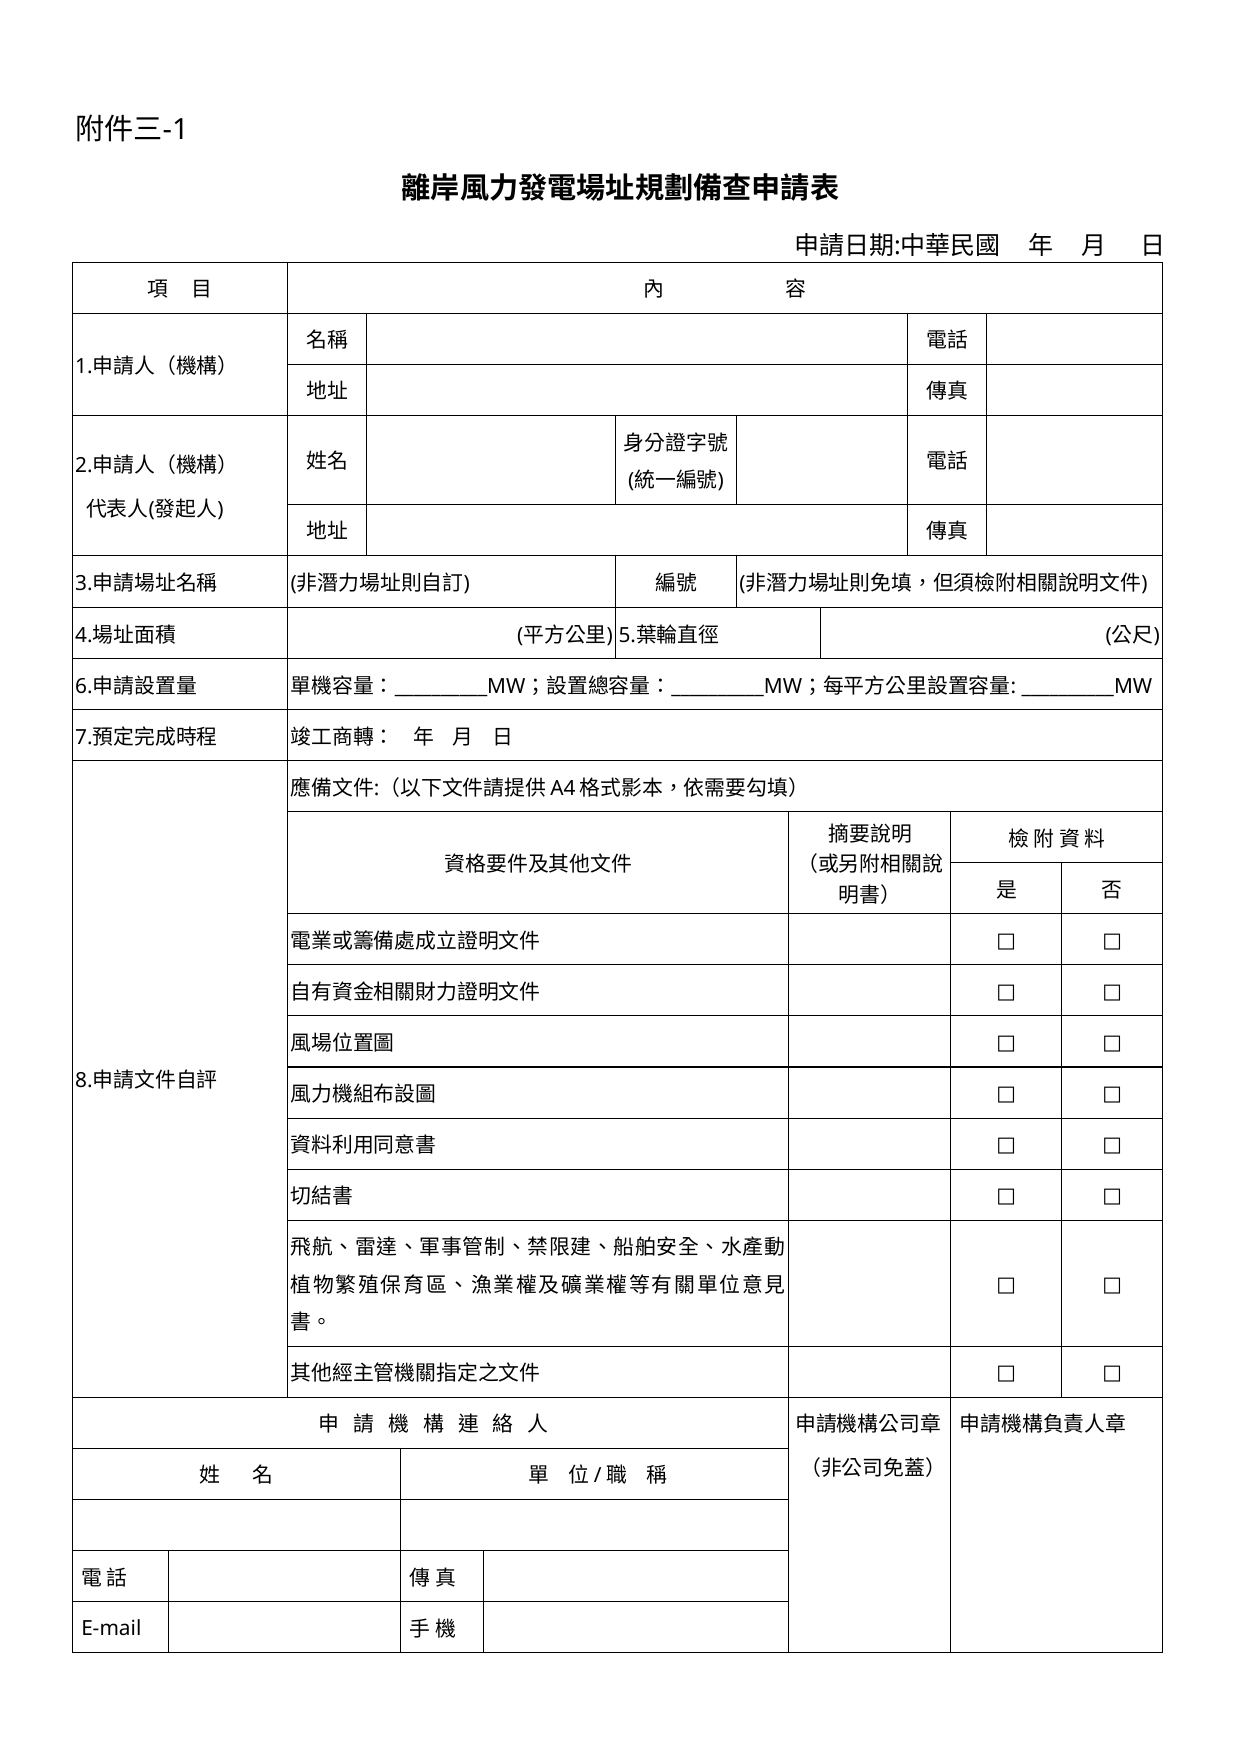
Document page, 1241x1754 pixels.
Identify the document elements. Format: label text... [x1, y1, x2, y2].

table_cell 申請機構負責人章 [951, 1398, 1162, 1652]
table_cell 2.申請人（機構） 代表人(發起人) [73, 416, 287, 554]
table_cell [987, 314, 1162, 364]
table_cell [789, 1119, 950, 1168]
text 附件三-1 [75, 89, 1165, 164]
table_cell [367, 505, 907, 554]
table_cell 地址 [288, 505, 366, 554]
table_cell 地址 [288, 365, 366, 415]
table_cell 6.申請設置量 [73, 659, 287, 709]
table_header 內 容 [288, 263, 1162, 313]
table_cell [737, 416, 907, 503]
table_cell [789, 914, 950, 964]
table_cell □ [1062, 1068, 1162, 1117]
table_cell □ [951, 1347, 1061, 1397]
table_cell 編號 [616, 556, 736, 607]
table_cell □ [951, 965, 1061, 1015]
table_cell (公尺) [821, 608, 1162, 658]
table_cell [169, 1551, 400, 1601]
table_cell 摘要說明 （或另附相關說明書） [789, 812, 950, 913]
table_cell [789, 1016, 950, 1066]
table_cell 電 話 [73, 1551, 168, 1601]
table_cell 電業或籌備處成立證明文件 [288, 914, 788, 964]
table_cell 應備文件:（以下文件請提供A4格式影本，依需要勾填） [288, 761, 1162, 811]
table_cell 申 請 機 構 連 絡 人 [73, 1398, 788, 1448]
table_cell 是 [951, 863, 1061, 913]
table_cell 否 [1062, 863, 1162, 913]
table_cell □ [951, 1221, 1061, 1346]
table_cell 8.申請文件自評 [73, 761, 287, 1397]
table_cell [987, 505, 1162, 554]
table_cell 單機容量：__________MW；設置總容量：__________MW；每平方公里設置容量: __________MW [288, 659, 1162, 709]
table_cell [789, 1068, 950, 1117]
table_cell □ [1062, 1016, 1162, 1066]
table_cell □ [951, 1016, 1061, 1066]
text 申請日期:中華民國 年 月 日 [75, 226, 1165, 262]
table_cell (非潛力場址則免填，但須檢附相關說明文件) [737, 556, 1162, 607]
table_cell [367, 416, 615, 503]
table_cell 資料利用同意書 [288, 1119, 788, 1168]
table_cell □ [1062, 1221, 1162, 1346]
table_cell (非潛力場址則自訂) [288, 556, 615, 607]
table_cell 傳真 [908, 365, 986, 415]
table_cell 申請機構公司章 （非公司免蓋） [789, 1398, 950, 1652]
table_cell [169, 1602, 400, 1652]
table_cell □ [1062, 1347, 1162, 1397]
table_cell □ [951, 1119, 1061, 1168]
table_cell 風場位置圖 [288, 1016, 788, 1066]
table_cell [484, 1551, 788, 1601]
table_cell [73, 1500, 400, 1550]
table_cell [789, 1170, 950, 1219]
table_cell 傳 真 [401, 1551, 483, 1601]
table_cell 5.葉輪直徑 [616, 608, 820, 658]
table_cell [401, 1500, 788, 1550]
table_cell □ [951, 1068, 1061, 1117]
table_cell 風力機組布設圖 [288, 1068, 788, 1117]
table_cell □ [1062, 1119, 1162, 1168]
table_cell □ [951, 1170, 1061, 1219]
table_cell [987, 365, 1162, 415]
table_cell 姓名 [288, 416, 366, 503]
table_cell E-mail [73, 1602, 168, 1652]
table_cell 單 位 / 職 稱 [401, 1449, 788, 1499]
table_cell 4.場址面積 [73, 608, 287, 658]
table_cell [484, 1602, 788, 1652]
table_cell [367, 365, 907, 415]
table_cell □ [1062, 965, 1162, 1015]
table_cell 竣工商轉： 年 月 日 [288, 710, 1162, 760]
table_cell [987, 416, 1162, 503]
table_cell 飛航、雷達、軍事管制、禁限建、船舶安全、水產動植物繁殖保育區、漁業權及礦業權等有關單位意見書。 [288, 1221, 788, 1346]
table_cell 手 機 [401, 1602, 483, 1652]
table_cell 電話 [908, 416, 986, 503]
table_cell 其他經主管機關指定之文件 [288, 1347, 788, 1397]
table_cell □ [1062, 914, 1162, 964]
table_cell [789, 1221, 950, 1346]
table_cell [789, 965, 950, 1015]
table_cell 檢 附 資 料 [951, 812, 1162, 862]
table_cell 名稱 [288, 314, 366, 364]
table_cell 3.申請場址名稱 [73, 556, 287, 607]
table_cell 姓 名 [73, 1449, 400, 1499]
table_cell 1.申請人（機構） [73, 314, 287, 415]
table_cell (平方公里) [288, 608, 615, 658]
table_cell □ [1062, 1170, 1162, 1219]
text 離岸風力發電場址規劃備查申請表 [75, 164, 1165, 207]
table_cell 切結書 [288, 1170, 788, 1219]
table_cell 資格要件及其他文件 [288, 812, 788, 913]
table_header 項 目 [73, 263, 287, 313]
table_cell 身分證字號(統一編號) [616, 416, 736, 503]
table_cell 7.預定完成時程 [73, 710, 287, 760]
table_cell 傳真 [908, 505, 986, 554]
table_cell □ [951, 914, 1061, 964]
table_cell 自有資金相關財力證明文件 [288, 965, 788, 1015]
table_cell [789, 1347, 950, 1397]
table_cell 電話 [908, 314, 986, 364]
table_cell [367, 314, 907, 364]
